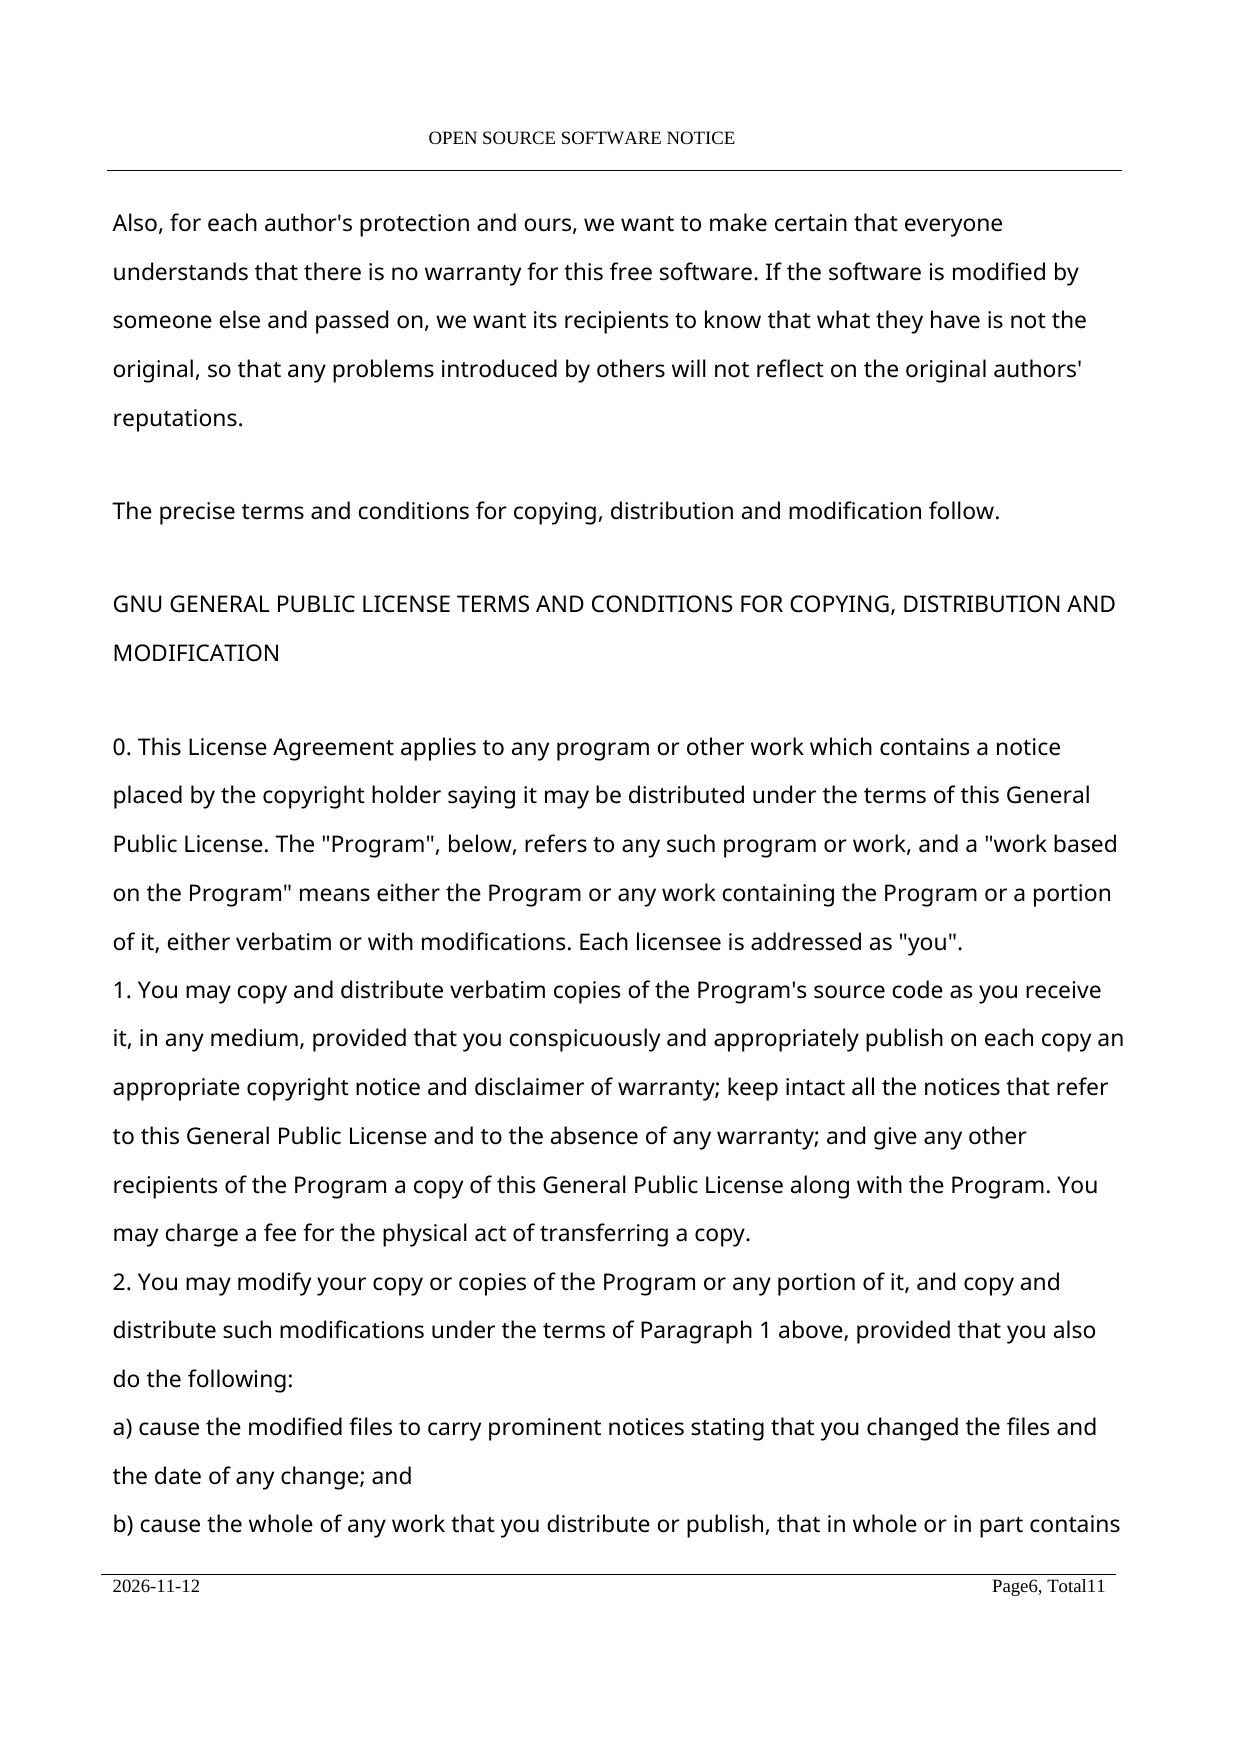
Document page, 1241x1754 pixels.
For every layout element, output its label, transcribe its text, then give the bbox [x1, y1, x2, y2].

text Also, for each author's protection and ours, we want to make certain that everyone understands that there is no warranty for this free software. If the software is modified by someone else and passed on, we want its recipients to know that what they have is not the original, so that any problems introduced by others will not reflect on the original authors' reputations. [112, 206, 1128, 434]
text 2. You may modify your copy or copies of the Program or any portion of it, and copy and distribute such modifications under the terms of Paragraph 1 above, provided that you also do the following: [112, 1265, 1128, 1395]
text a) cause the modified files to carry prominent notices stating that you changed the files and the date of any change; and [112, 1410, 1128, 1492]
text 0. This License Agreement applies to any program or other work which contains a notice placed by the copyright holder saying it may be distributed under the terms of this General Public License. The "Program", below, refers to any such program or work, and a "work based on the Program" means either the Program or any work containing the Program or a portion of it, either verbatim or with modifications. Each licensee is addressed as "you". [112, 730, 1128, 957]
text The precise terms and conditions for copying, distribution and modification follow. [112, 494, 1128, 527]
text GNU GENERAL PUBLIC LICENSE TERMS AND CONDITIONS FOR COPYING, DISTRIBUTION AND MODIFICATION [112, 588, 1128, 669]
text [112, 1507, 1128, 1540]
text 1. You may copy and distribute verbatim copies of the Program's source code as you receive it, in any medium, provided that you conspicuously and appropriately publish on each copy an appropriate copyright notice and disclaimer of warranty; keep intact all the notices that refer to this General Public License and to the absence of any warranty; and give any other recipients of the Program a copy of this General Public License along with the Program. You may charge a fee for the physical act of transferring a copy. [112, 973, 1128, 1249]
